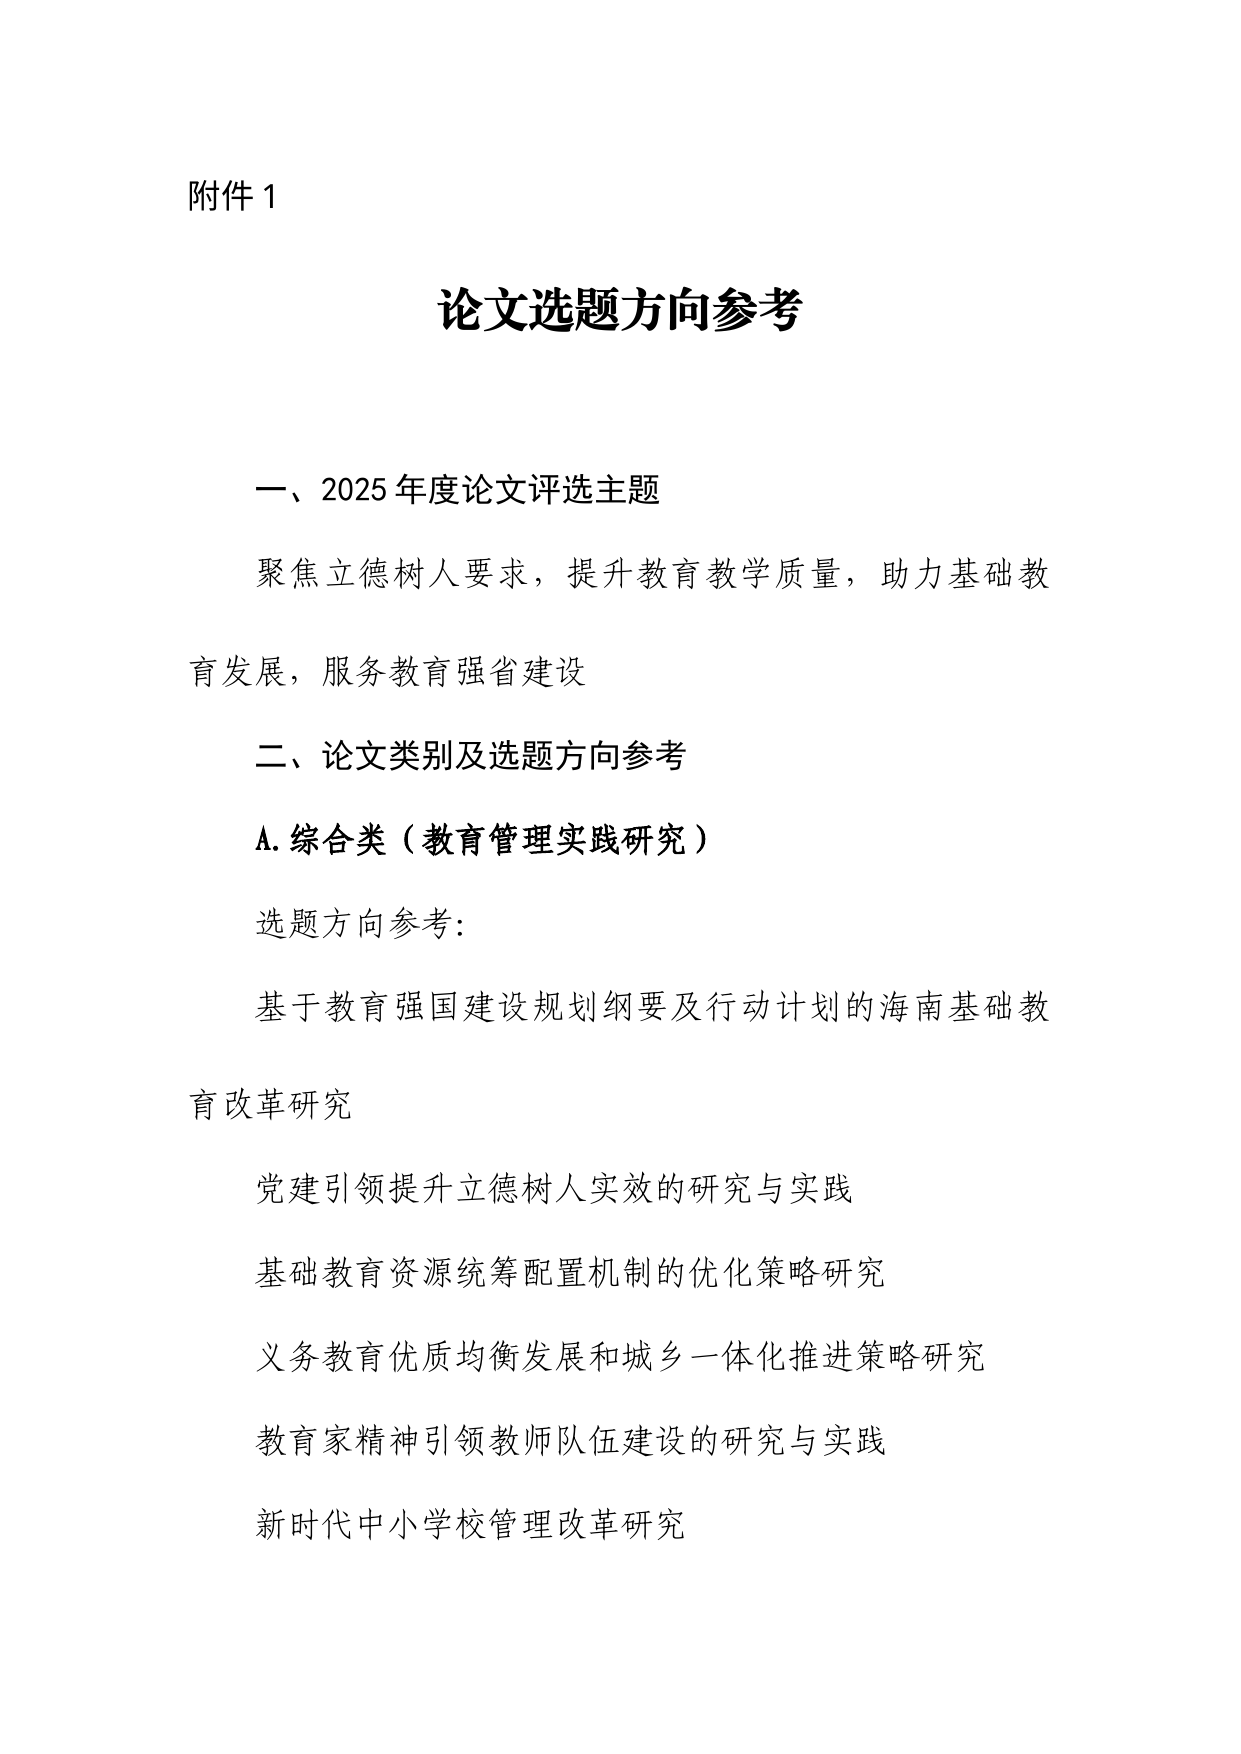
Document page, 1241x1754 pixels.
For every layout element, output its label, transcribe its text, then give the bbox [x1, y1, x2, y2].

text A.综合类（教育管理实践研究） [187, 804, 1053, 869]
text 新时代中小学校管理改革研究 [187, 1489, 1053, 1554]
text 基于教育强国建设规划纲要及行动计划的海南基础教育改革研究 [187, 972, 1053, 1135]
text 义务教育优质均衡发展和城乡一体化推进策略研究 [187, 1322, 1053, 1387]
text 论文选题方向参考 [187, 280, 1053, 345]
text 聚焦立德树人要求，提升教育教学质量，助力基础教育发展，服务教育强省建设 [187, 539, 1053, 701]
text 党建引领提升立德树人实效的研究与实践 [187, 1154, 1053, 1219]
text 教育家精神引领教师队伍建设的研究与实践 [187, 1406, 1053, 1471]
text 二、论文类别及选题方向参考 [187, 720, 1053, 785]
text 一、2025年度论文评选主题 [187, 455, 1053, 520]
text 选题方向参考： [187, 888, 1053, 953]
text 附件1 [187, 162, 1053, 227]
text 基础教育资源统筹配置机制的优化策略研究 [187, 1238, 1053, 1303]
